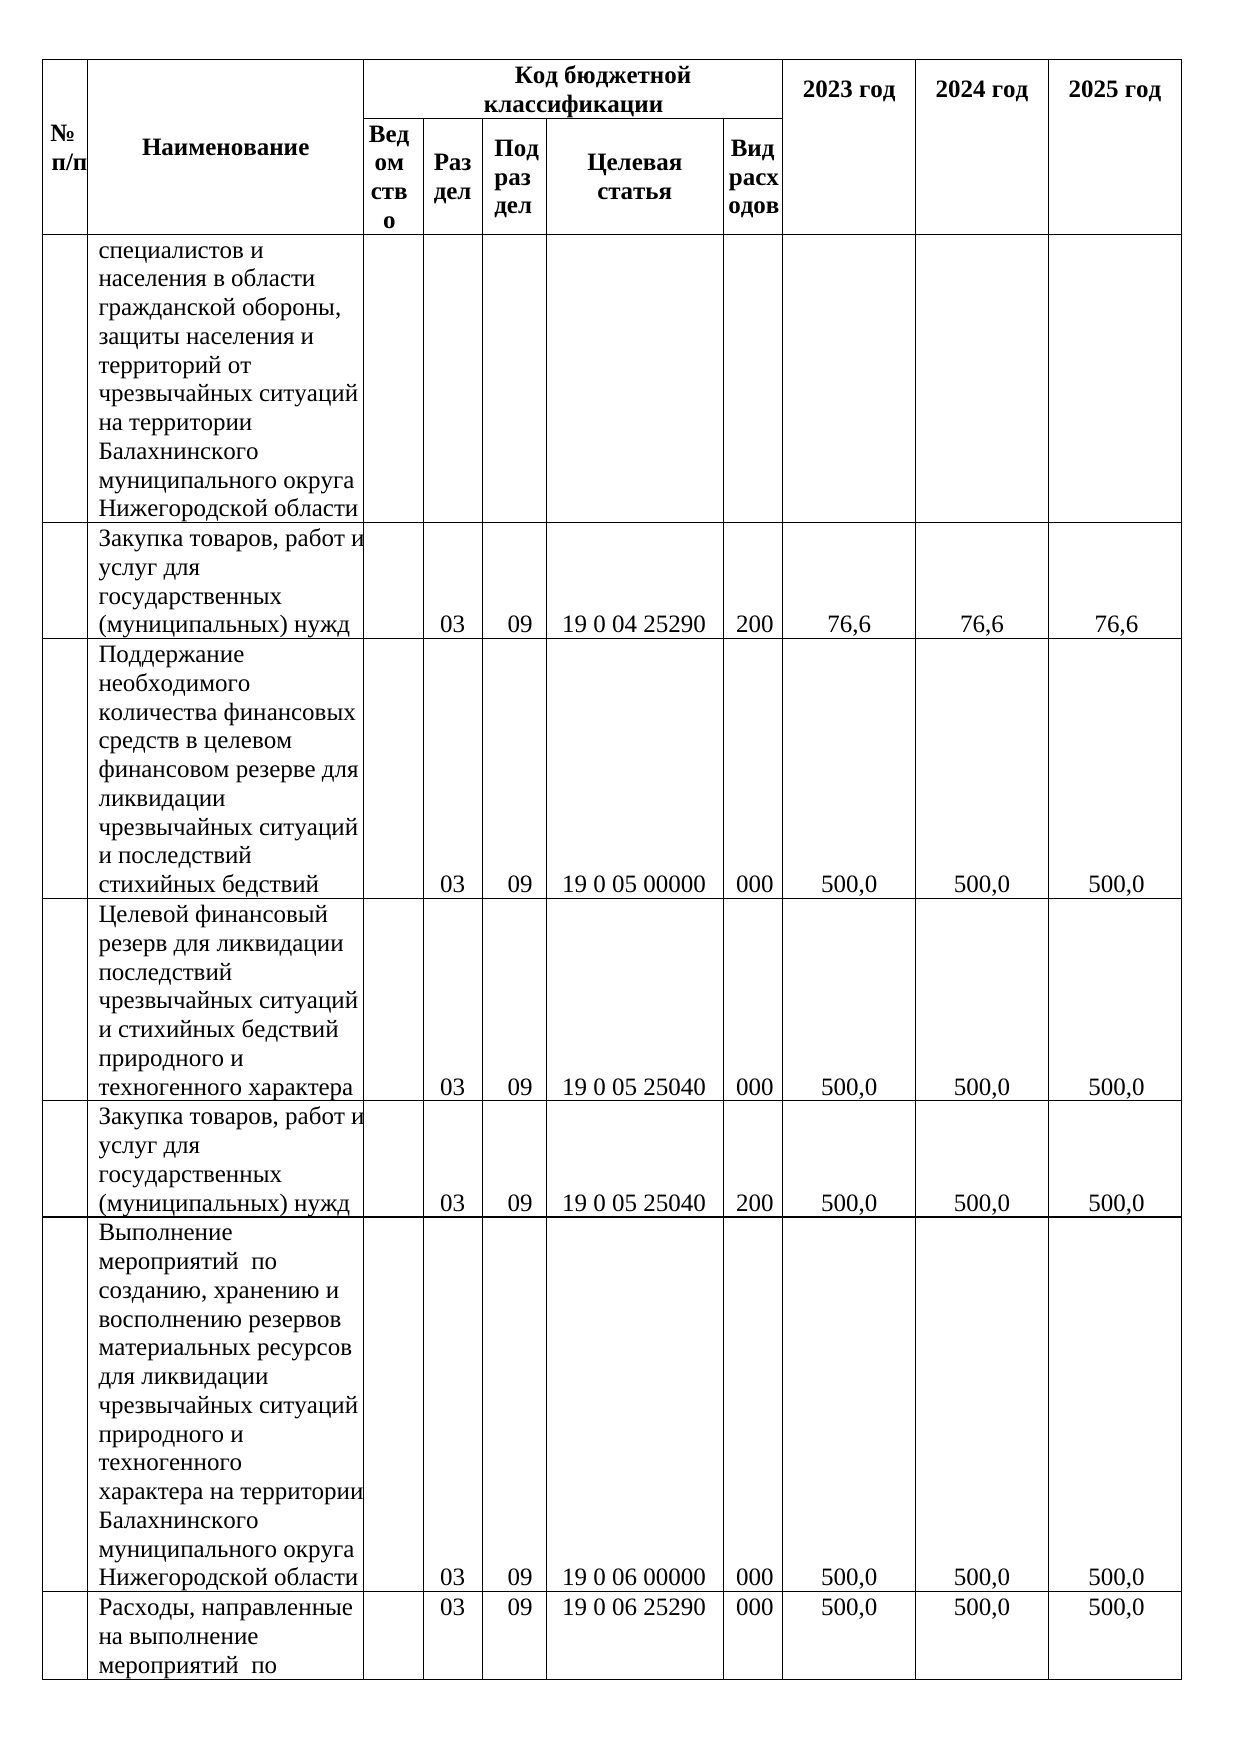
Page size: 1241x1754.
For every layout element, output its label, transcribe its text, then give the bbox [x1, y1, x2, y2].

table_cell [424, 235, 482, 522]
table_cell Раз дел [424, 119, 482, 234]
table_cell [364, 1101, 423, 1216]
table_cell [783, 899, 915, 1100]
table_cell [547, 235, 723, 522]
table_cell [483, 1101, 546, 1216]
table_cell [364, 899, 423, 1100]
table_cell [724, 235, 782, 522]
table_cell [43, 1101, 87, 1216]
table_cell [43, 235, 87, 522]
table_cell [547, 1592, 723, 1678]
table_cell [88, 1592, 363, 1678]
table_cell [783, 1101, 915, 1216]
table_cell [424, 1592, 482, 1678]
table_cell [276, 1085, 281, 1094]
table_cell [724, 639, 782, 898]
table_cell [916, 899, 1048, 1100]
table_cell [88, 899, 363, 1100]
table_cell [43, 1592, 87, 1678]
table_header Наименование [88, 60, 363, 234]
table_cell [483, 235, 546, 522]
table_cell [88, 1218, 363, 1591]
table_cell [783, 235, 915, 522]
table_header 2023 год [783, 60, 915, 118]
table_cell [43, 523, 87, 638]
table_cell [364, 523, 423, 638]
table_cell Ведом ство [364, 119, 423, 234]
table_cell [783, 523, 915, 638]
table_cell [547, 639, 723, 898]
table_cell [783, 118, 915, 234]
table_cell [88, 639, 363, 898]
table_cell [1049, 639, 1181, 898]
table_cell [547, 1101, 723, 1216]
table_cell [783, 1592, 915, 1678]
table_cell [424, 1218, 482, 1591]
table_cell Целевая статья [547, 119, 723, 234]
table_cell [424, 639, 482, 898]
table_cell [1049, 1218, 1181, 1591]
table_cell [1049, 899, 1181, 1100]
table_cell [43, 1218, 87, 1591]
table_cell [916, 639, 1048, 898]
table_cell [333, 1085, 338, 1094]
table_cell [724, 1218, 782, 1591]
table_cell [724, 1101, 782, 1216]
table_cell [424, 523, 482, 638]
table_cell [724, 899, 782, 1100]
table_header № п/п [43, 60, 87, 234]
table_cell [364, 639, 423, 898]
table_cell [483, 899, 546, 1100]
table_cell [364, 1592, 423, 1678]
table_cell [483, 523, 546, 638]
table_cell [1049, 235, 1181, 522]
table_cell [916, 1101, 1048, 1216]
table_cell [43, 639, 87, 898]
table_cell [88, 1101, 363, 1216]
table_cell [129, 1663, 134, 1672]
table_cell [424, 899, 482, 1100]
table_cell Под раз дел [483, 119, 546, 234]
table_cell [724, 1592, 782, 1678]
table_cell [916, 118, 1048, 234]
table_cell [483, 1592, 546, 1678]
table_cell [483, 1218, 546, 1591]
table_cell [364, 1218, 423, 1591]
table_header 2025 год [1049, 60, 1181, 118]
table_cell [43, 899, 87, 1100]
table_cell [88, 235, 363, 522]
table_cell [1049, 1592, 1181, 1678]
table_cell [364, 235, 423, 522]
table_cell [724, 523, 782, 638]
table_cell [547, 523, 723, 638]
table_cell Вид расходов [724, 119, 782, 234]
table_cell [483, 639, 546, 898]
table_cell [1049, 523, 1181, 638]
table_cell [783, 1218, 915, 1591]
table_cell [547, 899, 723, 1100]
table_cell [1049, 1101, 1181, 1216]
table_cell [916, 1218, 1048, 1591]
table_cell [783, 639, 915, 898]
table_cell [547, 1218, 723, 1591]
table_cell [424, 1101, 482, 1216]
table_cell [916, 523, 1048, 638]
table_header Код бюджетной классификации [364, 60, 782, 118]
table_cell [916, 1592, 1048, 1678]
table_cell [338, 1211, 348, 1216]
table_header 2024 год [916, 60, 1048, 118]
table_cell [1049, 118, 1181, 234]
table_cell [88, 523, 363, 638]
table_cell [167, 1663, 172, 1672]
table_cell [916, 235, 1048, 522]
